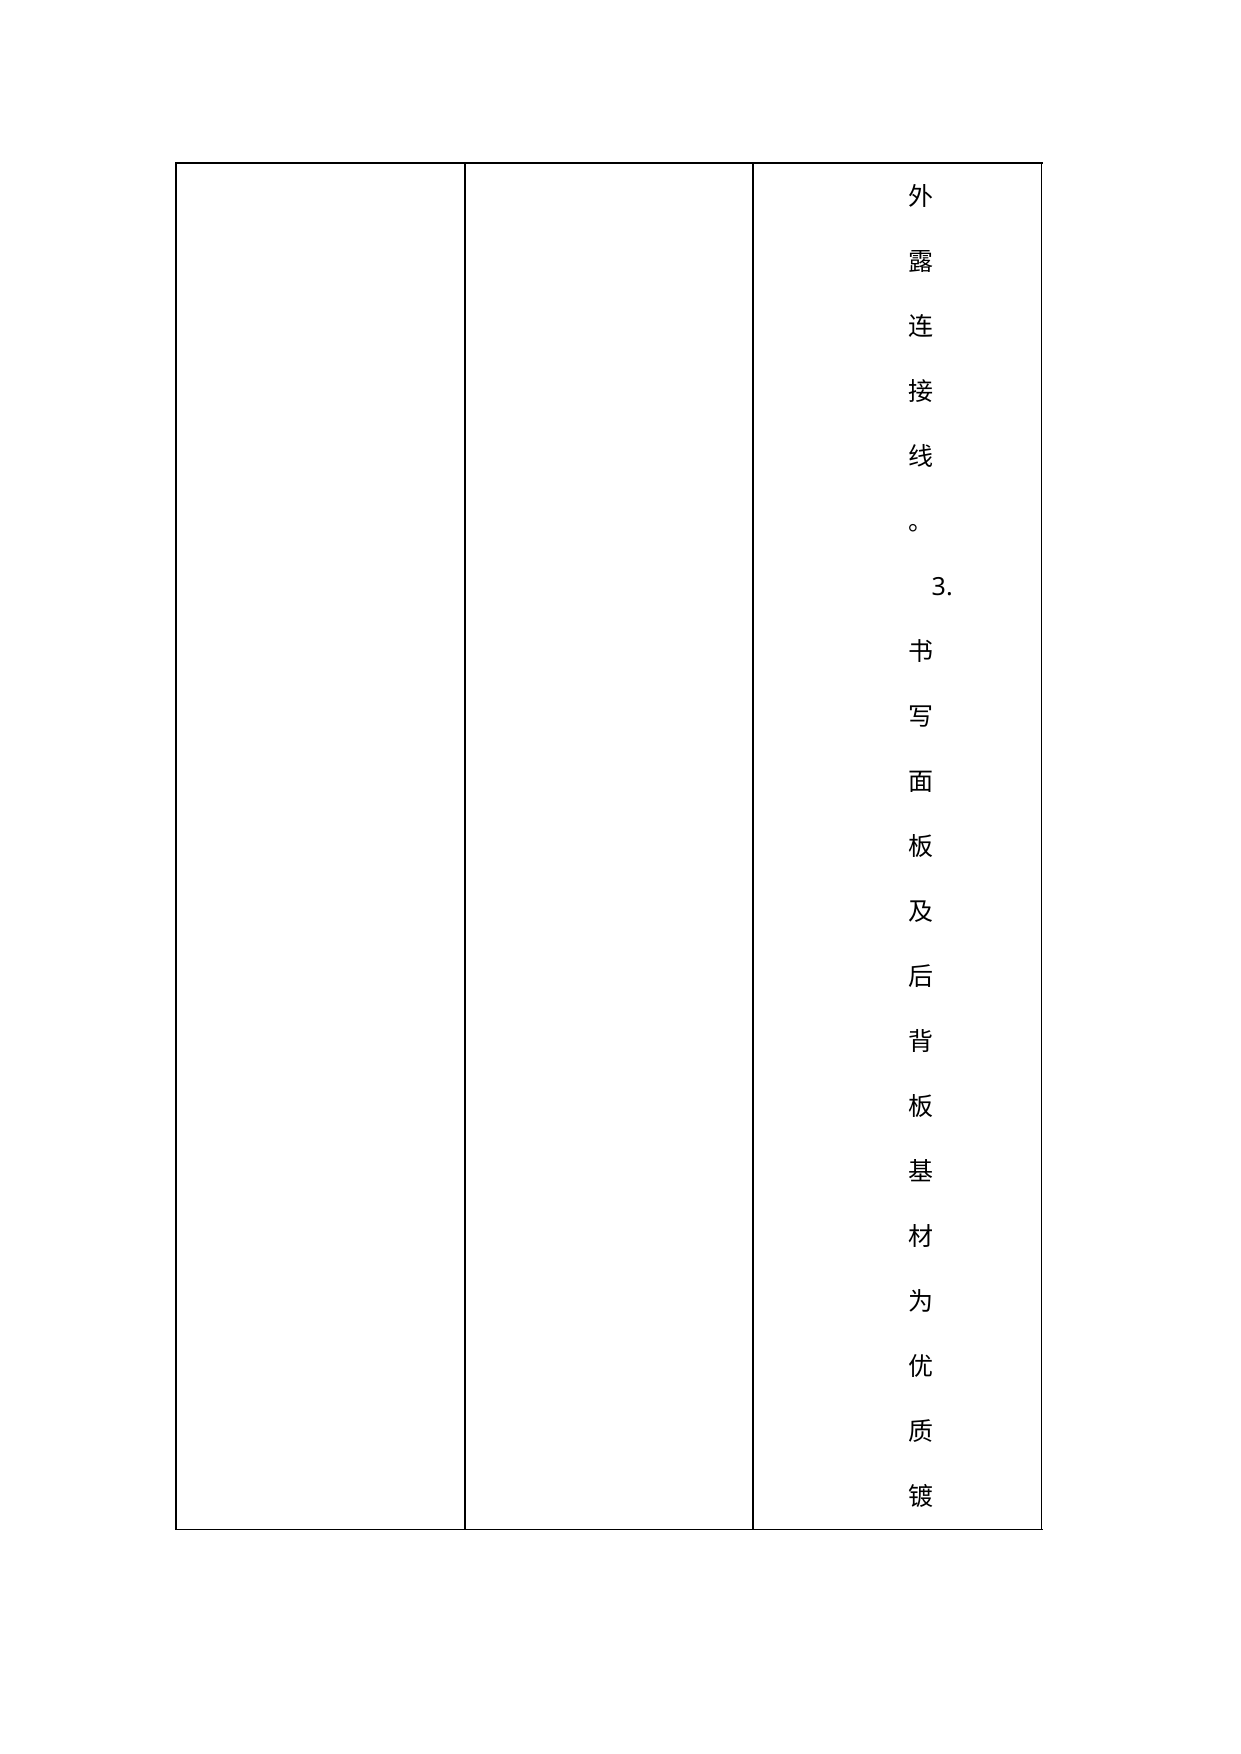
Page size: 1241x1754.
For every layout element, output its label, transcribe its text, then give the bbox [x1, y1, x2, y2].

table_cell [466, 164, 752, 1528]
table_cell 1 [177, 164, 464, 1528]
table_cell [754, 164, 1041, 1528]
